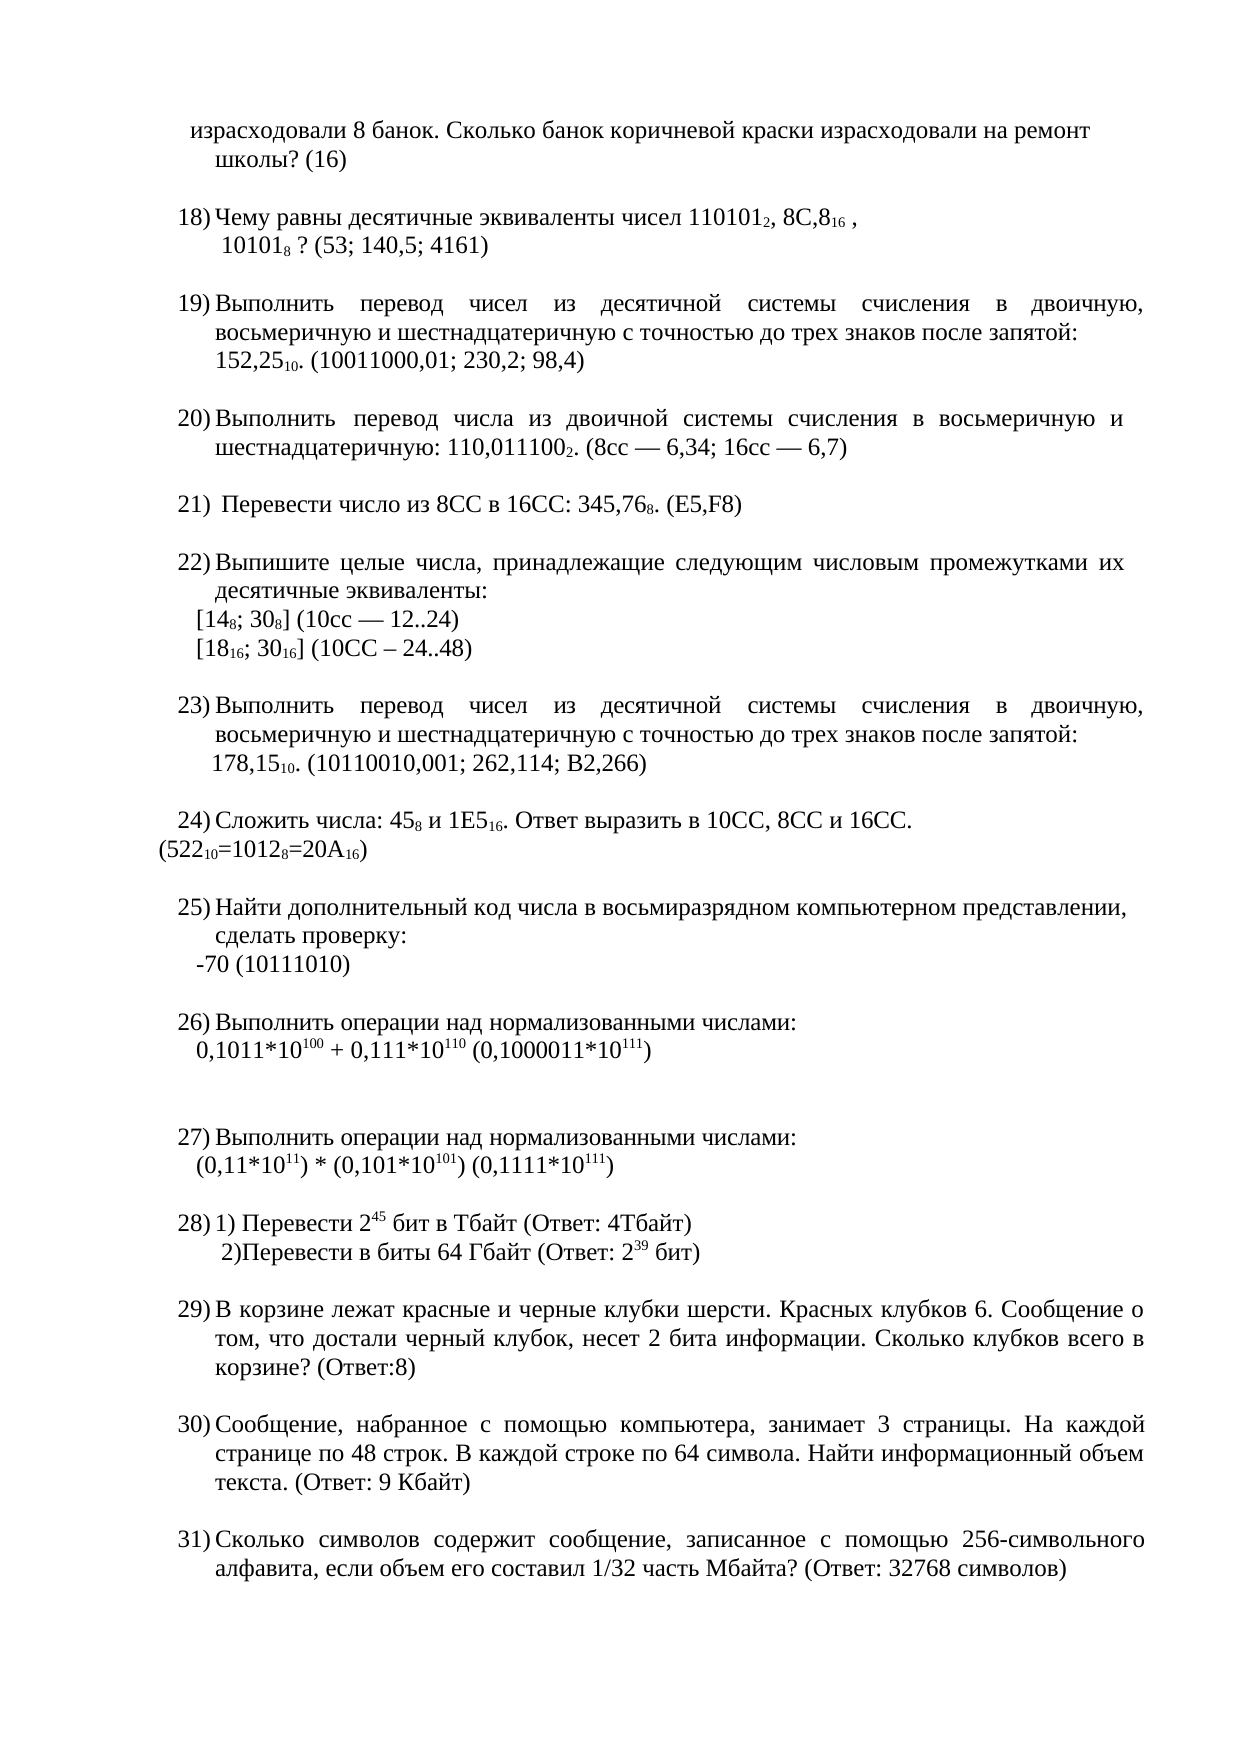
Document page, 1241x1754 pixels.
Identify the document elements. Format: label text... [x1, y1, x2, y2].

list Bыпишите целые числа, принадлежащие следующим числовым промежутками их десятичные эквиваленты: [177, 547, 1146, 604]
list B корзине лежат красные и черные клубки шерсти. Красных клубков 6. Сообщение о том, что достали черный клубок, несет 2 бита информации. Сколько клубков всего в корзине? (Ответ:8) [177, 1294, 1145, 1381]
list Сообщение, набранное с помощью компьютера, занимает 3 страницы. На каждой странице по 48 строк. B каждой строке по 64 символа. Найти информационный объем текста. (Ответ: 9 Кбайт) [177, 1409, 1146, 1496]
text -70 (10111010) [196, 949, 1211, 978]
text 178,1510. (10110010,001; 262,114; B2,266) [211, 748, 1211, 777]
list Bыполнить перевод числа из двоичной системы счисления в восьмеричную и шестнадцатеричную: 110,0111002. (8сс — 6,34; 16сс — 6,7) [177, 403, 1145, 460]
text израсходовали 8 банок. Сколько банок коричневой краски израсходовали на ремонт школы? (16) [190, 115, 1145, 173]
list Найти дополнительный код числа в восьмиразрядном компьютерном представлении, сделать проверку: [177, 892, 1145, 949]
list Bыполнить операции над нормализованными числами: [177, 1007, 1211, 1035]
list Bыполнить перевод чисел из десятичной системы счисления в двоичную, восьмеричную и шестнадцатеричную с точностью до трех знаков после запятой: 152,2510. (10011000,01; 230,2; 98,4) [177, 288, 1145, 374]
list Чему равны десятичные эквиваленты чисел 1101012, 8С,816 , 101018 ? (53; 140,5; 4161) [177, 202, 859, 259]
list Сложить числа: 458 и 1E516. Ответ выразить в 10СС, 8СС и 16СС. [177, 805, 1211, 834]
text (52210=10128=20А16) [158, 834, 1211, 863]
text 0,1011*10100 + 0,111*10110 (0,1000011*10111) [196, 1035, 1211, 1064]
list Bыполнить перевод чисел из десятичной системы счисления в двоичную, восьмеричную и шестнадцатеричную с точностью до трех знаков после запятой: [177, 690, 1145, 748]
text [1816; 3016] (10СС – 24..48) [196, 633, 1211, 662]
list Сколько символов содержит сообщение, записанное с помощью 256-символьного алфавита, если объем его составил 1/32 часть Mбайта? (Ответ: 32768 символов) [177, 1524, 1146, 1582]
list Bыполнить операции над нормализованными числами: [177, 1122, 1211, 1150]
list 1) Перевести 245 бит в Тбайт (Ответ: 4Тбайт) 2)Перевести в биты 64 Гбайт (Ответ: 239 бит) [177, 1208, 703, 1265]
text (0,11*1011) * (0,101*10101) (0,1111*10111) [196, 1150, 1211, 1179]
list Перевести число из 8СС в 16СС: 345,768. (E5,F8) [177, 489, 1211, 518]
text [148; 308] (10сс — 12..24) [196, 604, 1211, 633]
